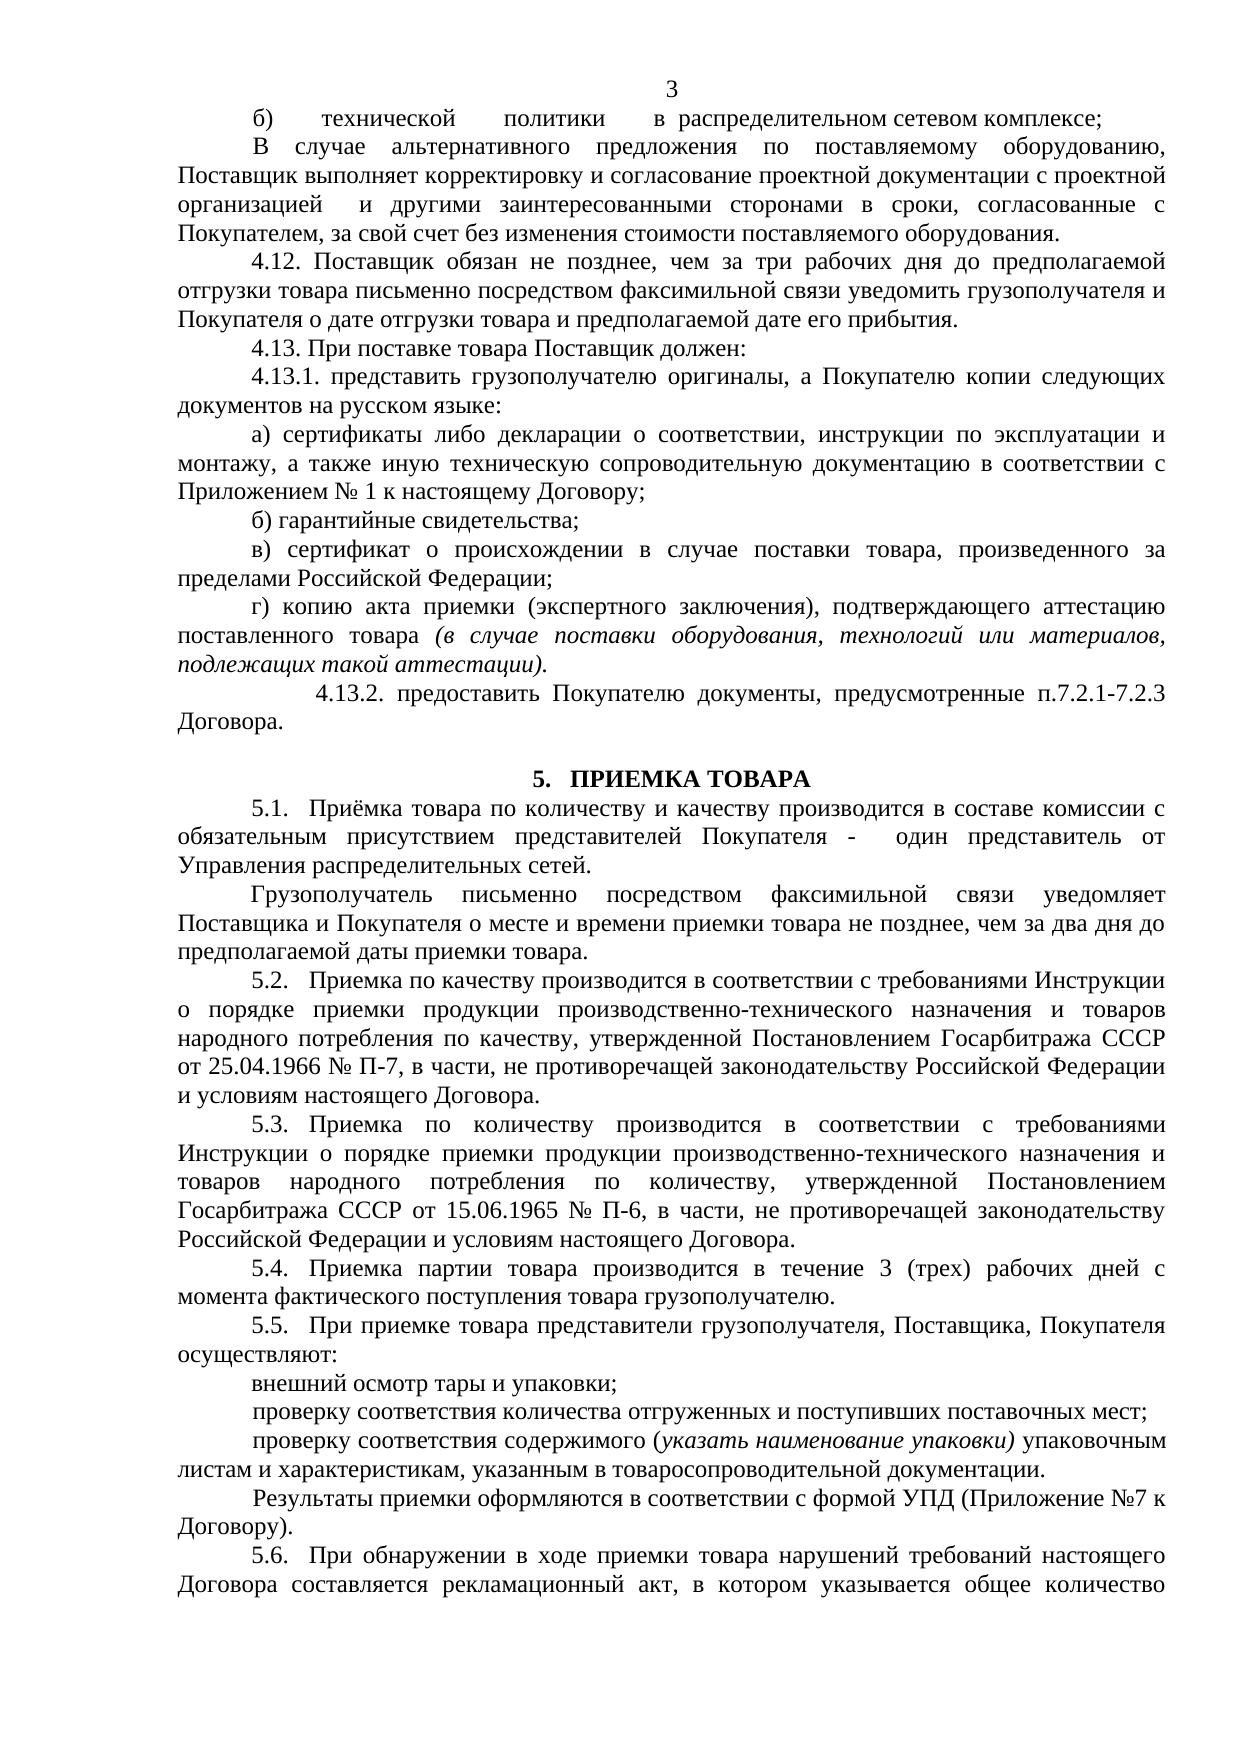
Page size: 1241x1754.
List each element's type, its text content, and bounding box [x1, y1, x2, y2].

list Приемка по количеству производится в соответствии с требованиями Инструкции о порядке приемки продукции производственно-технического назначения и товаров народного потребления по количеству, утвержденной Постановлением Госарбитража СССР от 15.06.1965 № П-6, в части, не противоречащей законодательству Российской Федерации и условиям настоящего Договора. [177, 1109, 1166, 1253]
text 4.13.2. предоставить Покупателю документы, предусмотренные п.7.2.1-7.2.3 Договора. [177, 678, 1166, 735]
text 4.12. Поставщик обязан не позднее, чем за три рабочих дня до предполагаемой отгрузки товара письменно посредством факсимильной связи уведомить грузополучателя и Покупателя о дате отгрузки товара и предполагаемой дате его прибытия. [177, 246, 1166, 333]
list Приемка партии товара производится в течение 3 (трех) рабочих дней с момента фактического поступления товара грузополучателю. [177, 1253, 1166, 1310]
text Грузополучатель письменно посредством факсимильной связи уведомляет Поставщика и Покупателя о месте и времени приемки товара не позднее, чем за два дня до предполагаемой даты приемки товара. [177, 879, 1166, 965]
text проверку соответствия количества отгруженных и поступивших поставочных мест; [177, 1396, 1166, 1425]
list Приемка по качеству производится в соответствии с требованиями Инструкции о порядке приемки продукции производственно-технического назначения и товаров народного потребления по качеству, утвержденной Постановлением Госарбитража СССР от 25.04.1966 № П-7, в части, не противоречащей законодательству Российской Федерации и условиям настоящего Договора. [177, 965, 1166, 1109]
text а) сертификаты либо декларации о соответствии, инструкции по эксплуатации и монтажу, а также иную техническую сопроводительную документацию в соответствии с Приложением № 1 к настоящему Договору; [177, 419, 1166, 505]
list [177, 1540, 1166, 1598]
text в) сертификат о происхождении в случае поставки товара, произведенного за пределами Российской Федерации; [177, 534, 1166, 591]
list Приёмка товара по количеству и качеству производится в составе комиссии с обязательным присутствием представителей Покупателя - один представитель от Управления распределительных сетей. [177, 793, 1166, 879]
text Результаты приемки оформляются в соответствии с формой УПД (Приложение №7 к Договору). [177, 1483, 1166, 1540]
text 4.13. При поставке товара Поставщик должен: [177, 333, 1166, 361]
text 4.13.1. представить грузополучателю оригиналы, а Покупателю копии следующих документов на русском языке: [177, 361, 1166, 419]
text б) гарантийные свидетельства; [177, 505, 1166, 534]
text В случае альтернативного предложения по поставляемому оборудованию, Поставщик выполняет корректировку и согласование проектной документации с проектной организацией и другими заинтересованными сторонами в сроки, согласованные с Покупателем, за свой счет без изменения стоимости поставляемого оборудования. [177, 131, 1166, 246]
list ПРИЕМКА ТОВАРА [177, 764, 1166, 793]
text проверку соответствия содержимого (указать наименование упаковки) упаковочным листам и характеристикам, указанным в товаросопроводительной документации. [177, 1425, 1166, 1483]
text г) копию акта приемки (экспертного заключения), подтверждающего аттестацию поставленного товара (в случае поставки оборудования, технологий или материалов, подлежащих такой аттестации). [177, 591, 1166, 678]
list При приемке товара представители грузополучателя, Поставщика, Покупателя осуществляют: [177, 1310, 1166, 1368]
text б) технической политики в распределительном сетевом комплексе; [177, 103, 1166, 131]
text внешний осмотр тары и упаковки; [251, 1368, 1166, 1396]
